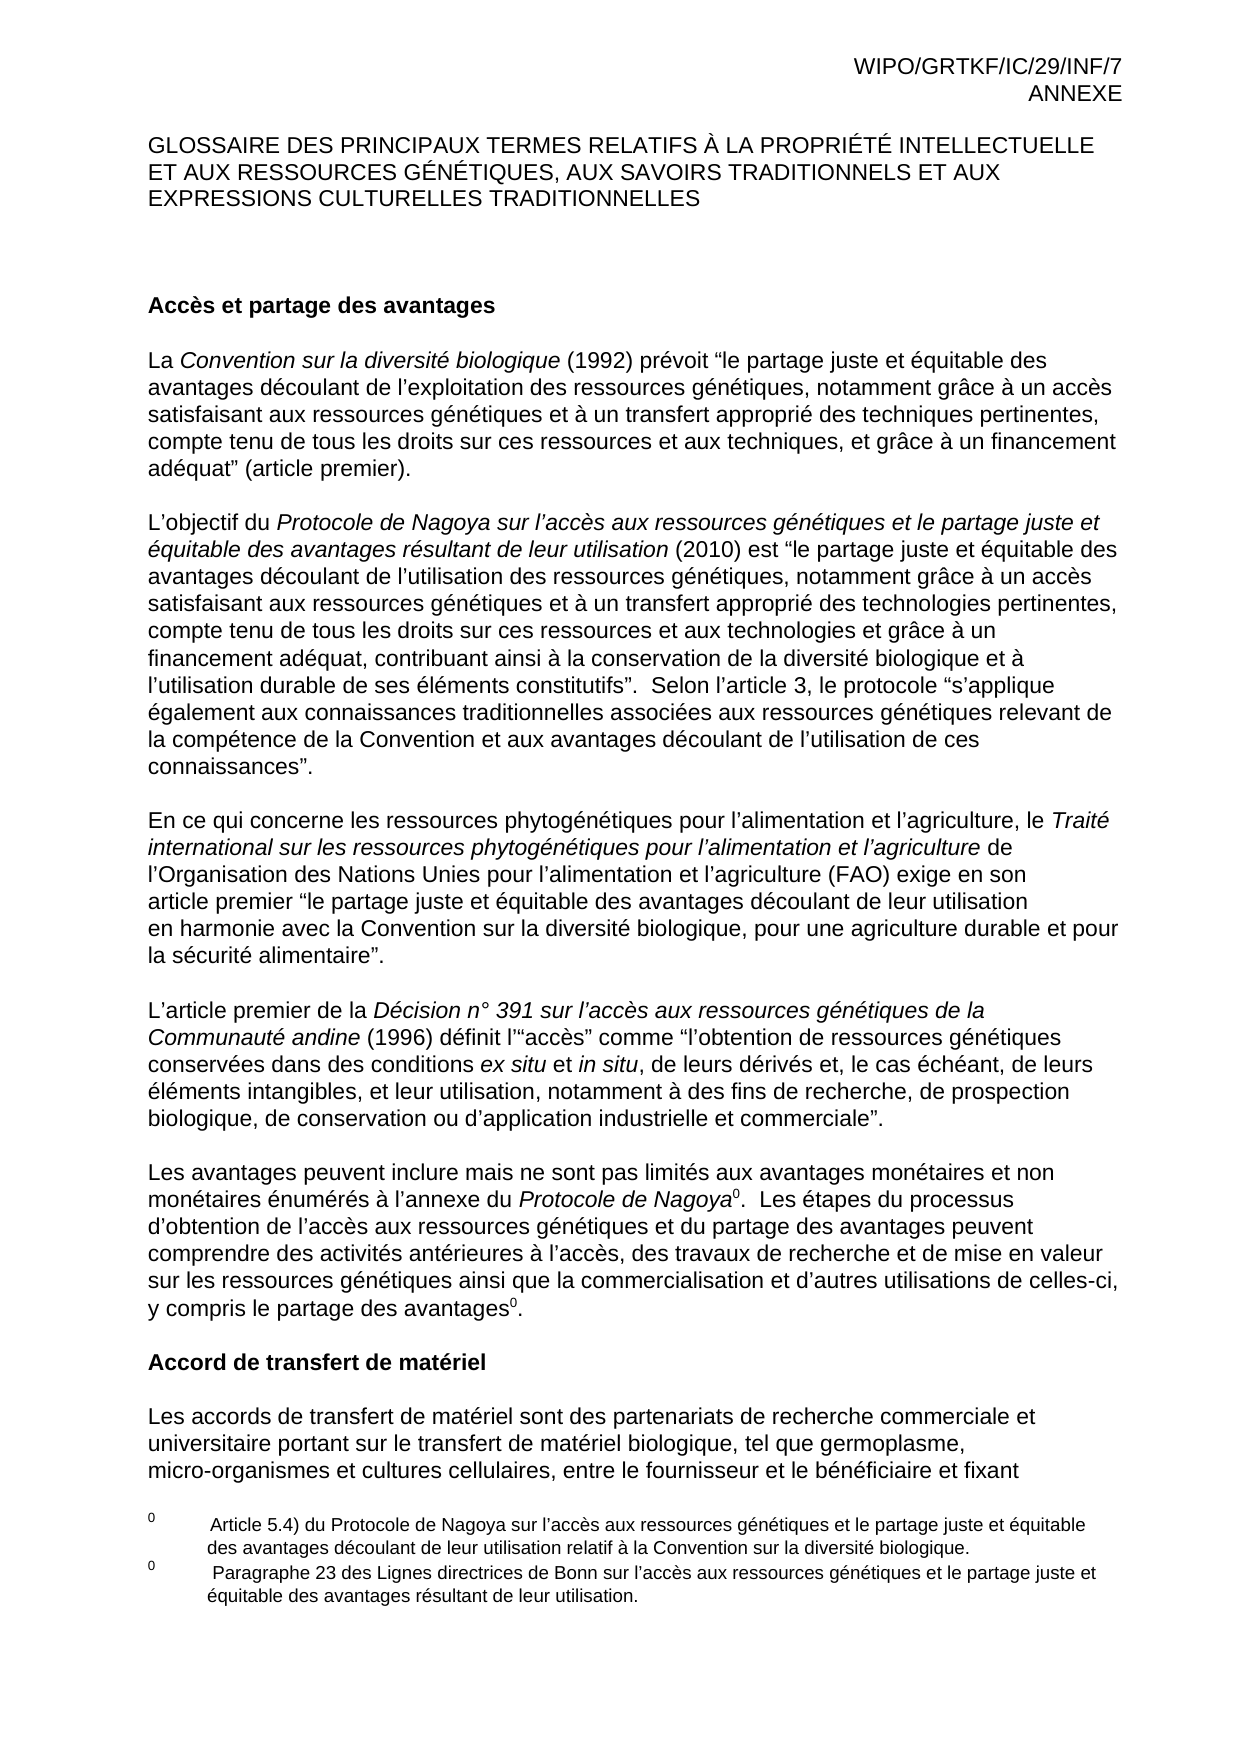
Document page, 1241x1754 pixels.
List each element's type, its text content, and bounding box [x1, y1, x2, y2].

text En ce qui concerne les ressources phytogénétiques pour l’alimentation et l’agriculture, le Traité international sur les ressources phytogénétiques pour l’alimentation et l’agriculture de l’Organisation des Nations Unies pour l’alimentation et l’agriculture (FAO) exige en son article premier “le partage juste et équitable des avantages découlant de leur utilisation en harmonie avec la Convention sur la diversité biologique, pour une agriculture durable et pour la sécurité alimentaire”. [148, 806, 1122, 969]
subtitle Accord de transfert de matériel [148, 1348, 1122, 1375]
text L’objectif du Protocole de Nagoya sur l’accès aux ressources génétiques et le partage juste et équitable des avantages résultant de leur utilisation (2010) est “le partage juste et équitable des avantages découlant de l’utilisation des ressources génétiques, notamment grâce à un accès satisfaisant aux ressources génétiques et à un transfert approprié des technologies pertinentes, compte tenu de tous les droits sur ces ressources et aux technologies et grâce à un financement adéquat, contribuant ainsi à la conservation de la diversité biologique et à l’utilisation durable de ses éléments constitutifs”. Selon l’article 3, le protocole “s’applique également aux connaissances traditionnelles associées aux ressources génétiques relevant de la compétence de la Convention et aux avantages découlant de l’utilisation de ces connaissances”. [148, 508, 1122, 779]
subtitle Accès et partage des avantages [148, 292, 1122, 319]
subtitle GLOSSAIRE DES PRINCIPAUX TERMES RELATIFS À LA PROPRIÉTÉ INTELLECTUELLE ET AUX RESSOURCES GÉNÉTIQUES, AUX SAVOIRS TRADITIONNELS ET AUX EXPRESSIONS CULTURELLES TRADITIONNELLES [148, 132, 1122, 211]
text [148, 1402, 1122, 1483]
text L’article premier de la Décision n° 391 sur l’accès aux ressources génétiques de la Communauté andine (1996) définit l’“accès” comme “l’obtention de ressources génétiques conservées dans des conditions ex situ et in situ, de leurs dérivés et, le cas échéant, de leurs éléments intangibles, et leur utilisation, notamment à des fins de recherche, de prospection biologique, de conservation ou d’application industrielle et commerciale”. [148, 996, 1122, 1131]
text Les avantages peuvent inclure mais ne sont pas limités aux avantages monétaires et non monétaires énumérés à l’annexe du Protocole de Nagoya. Les étapes du processus d’obtention de l’accès aux ressources génétiques et du partage des avantages peuvent comprendre des activités antérieures à l’accès, des travaux de recherche et de mise en valeur sur les ressources génétiques ainsi que la commercialisation et d’autres utilisations de celles-ci, y compris le partage des avantages. [148, 1158, 1122, 1321]
text La Convention sur la diversité biologique (1992) prévoit “le partage juste et équitable des avantages découlant de l’exploitation des ressources génétiques, notamment grâce à un accès satisfaisant aux ressources génétiques et à un transfert approprié des techniques pertinentes, compte tenu de tous les droits sur ces ressources et aux techniques, et grâce à un financement adéquat” (article premier). [148, 346, 1122, 481]
